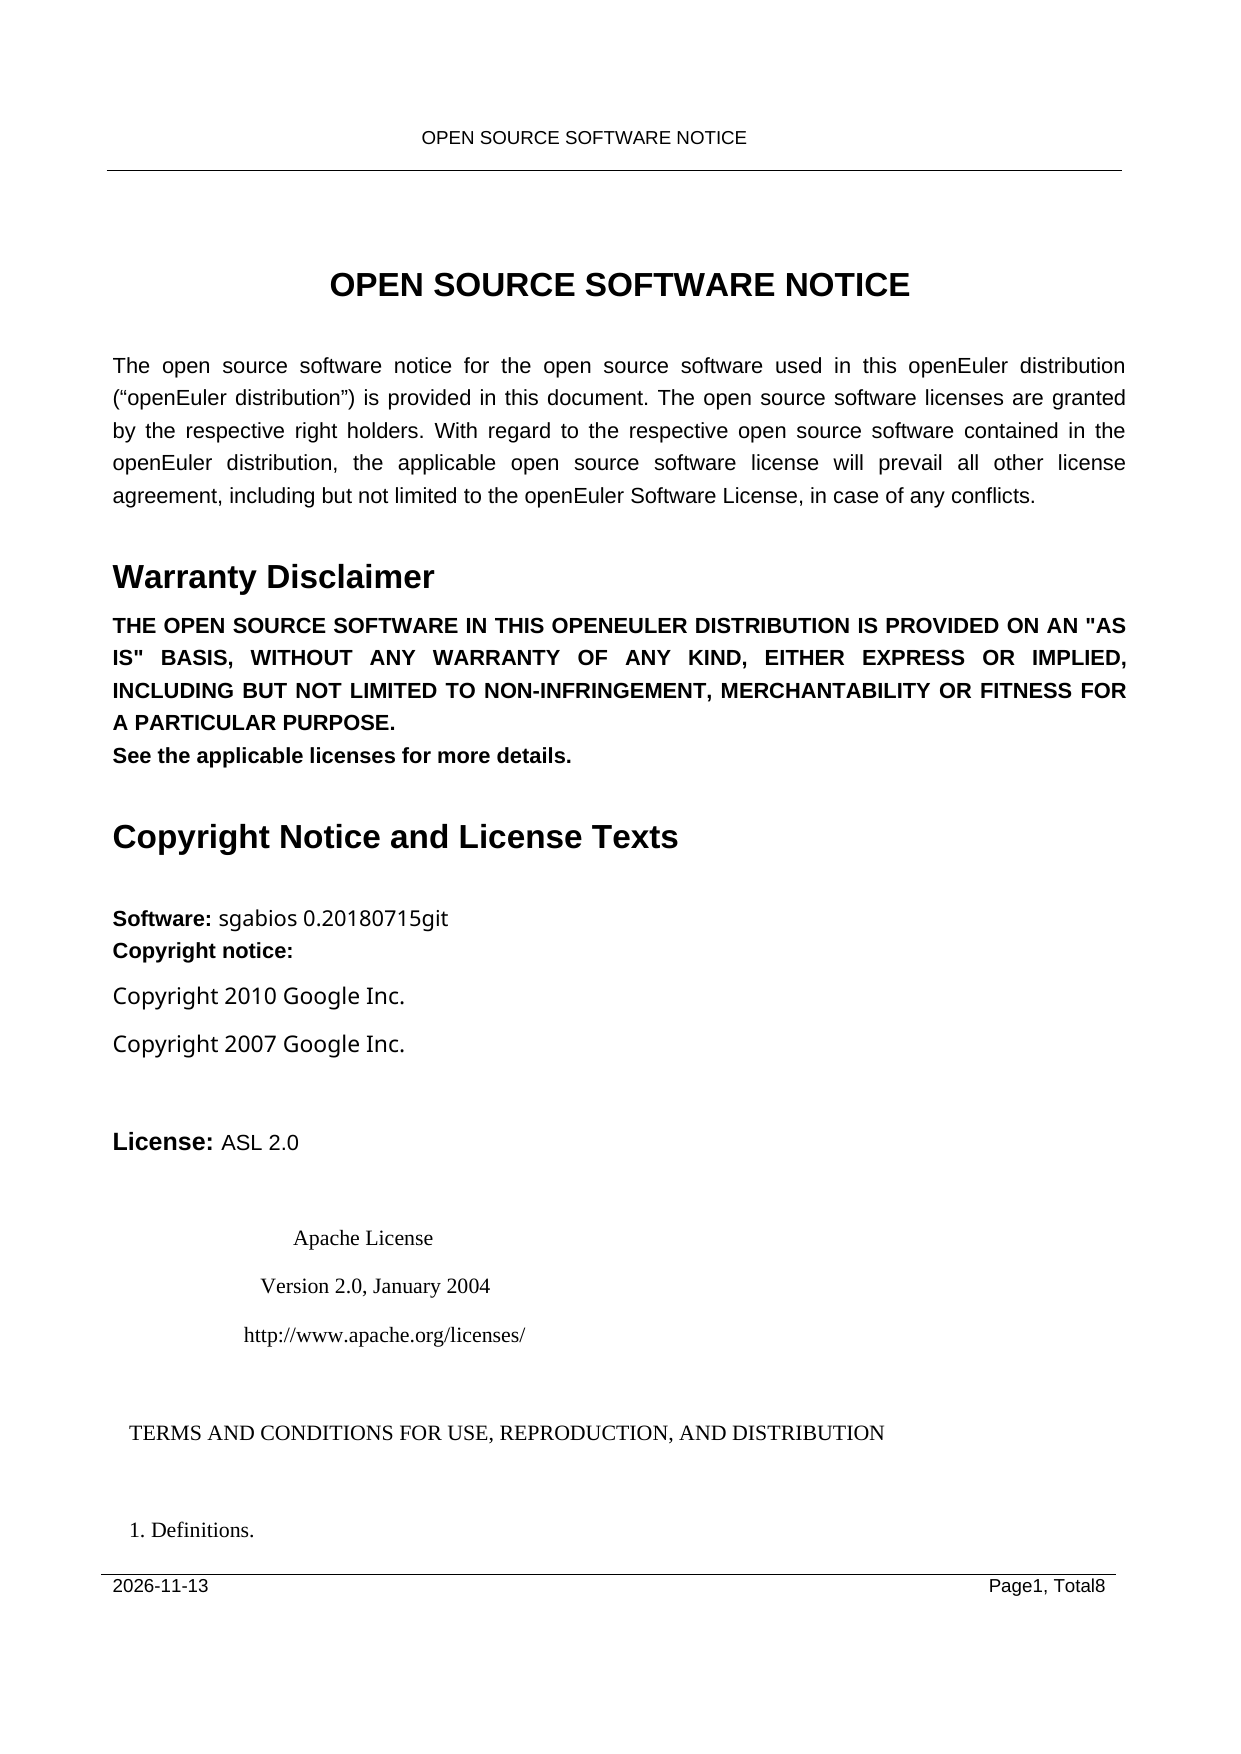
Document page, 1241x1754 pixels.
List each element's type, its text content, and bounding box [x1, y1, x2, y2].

text Software: sgabios 0.20180715git [112, 901, 1128, 934]
text Warranty Disclaimer [112, 544, 1128, 609]
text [112, 1172, 1128, 1546]
text THE OPEN SOURCE SOFTWARE IN THIS OPENEULER DISTRIBUTION IS PROVIDED ON AN "AS IS" BASIS, WITHOUT ANY WARRANTY OF ANY KIND, EITHER EXPRESS OR IMPLIED, INCLUDING BUT NOT LIMITED TO NON-INFRINGEMENT, MERCHANTABILITY OR FITNESS FOR A PARTICULAR PURPOSE. See the applicable licenses for more details. [112, 609, 1128, 771]
text Copyright notice: [112, 934, 1128, 966]
text Copyright 2010 Google Inc. Copyright 2007 Google Inc. [112, 979, 1128, 1109]
text OPEN SOURCE SOFTWARE NOTICE [112, 251, 1128, 316]
text The open source software notice for the open source software used in this openEuler distribution (“openEuler distribution”) is provided in this document. The open source software licenses are granted by the respective right holders. With regard to the respective open source software contained in the openEuler distribution, the applicable open source software license will prevail all other license agreement, including but not limited to the openEuler Software License, in case of any conflicts. [112, 349, 1128, 511]
text License: ASL 2.0 [112, 1125, 1128, 1158]
text Copyright Notice and License Texts [112, 804, 1128, 869]
